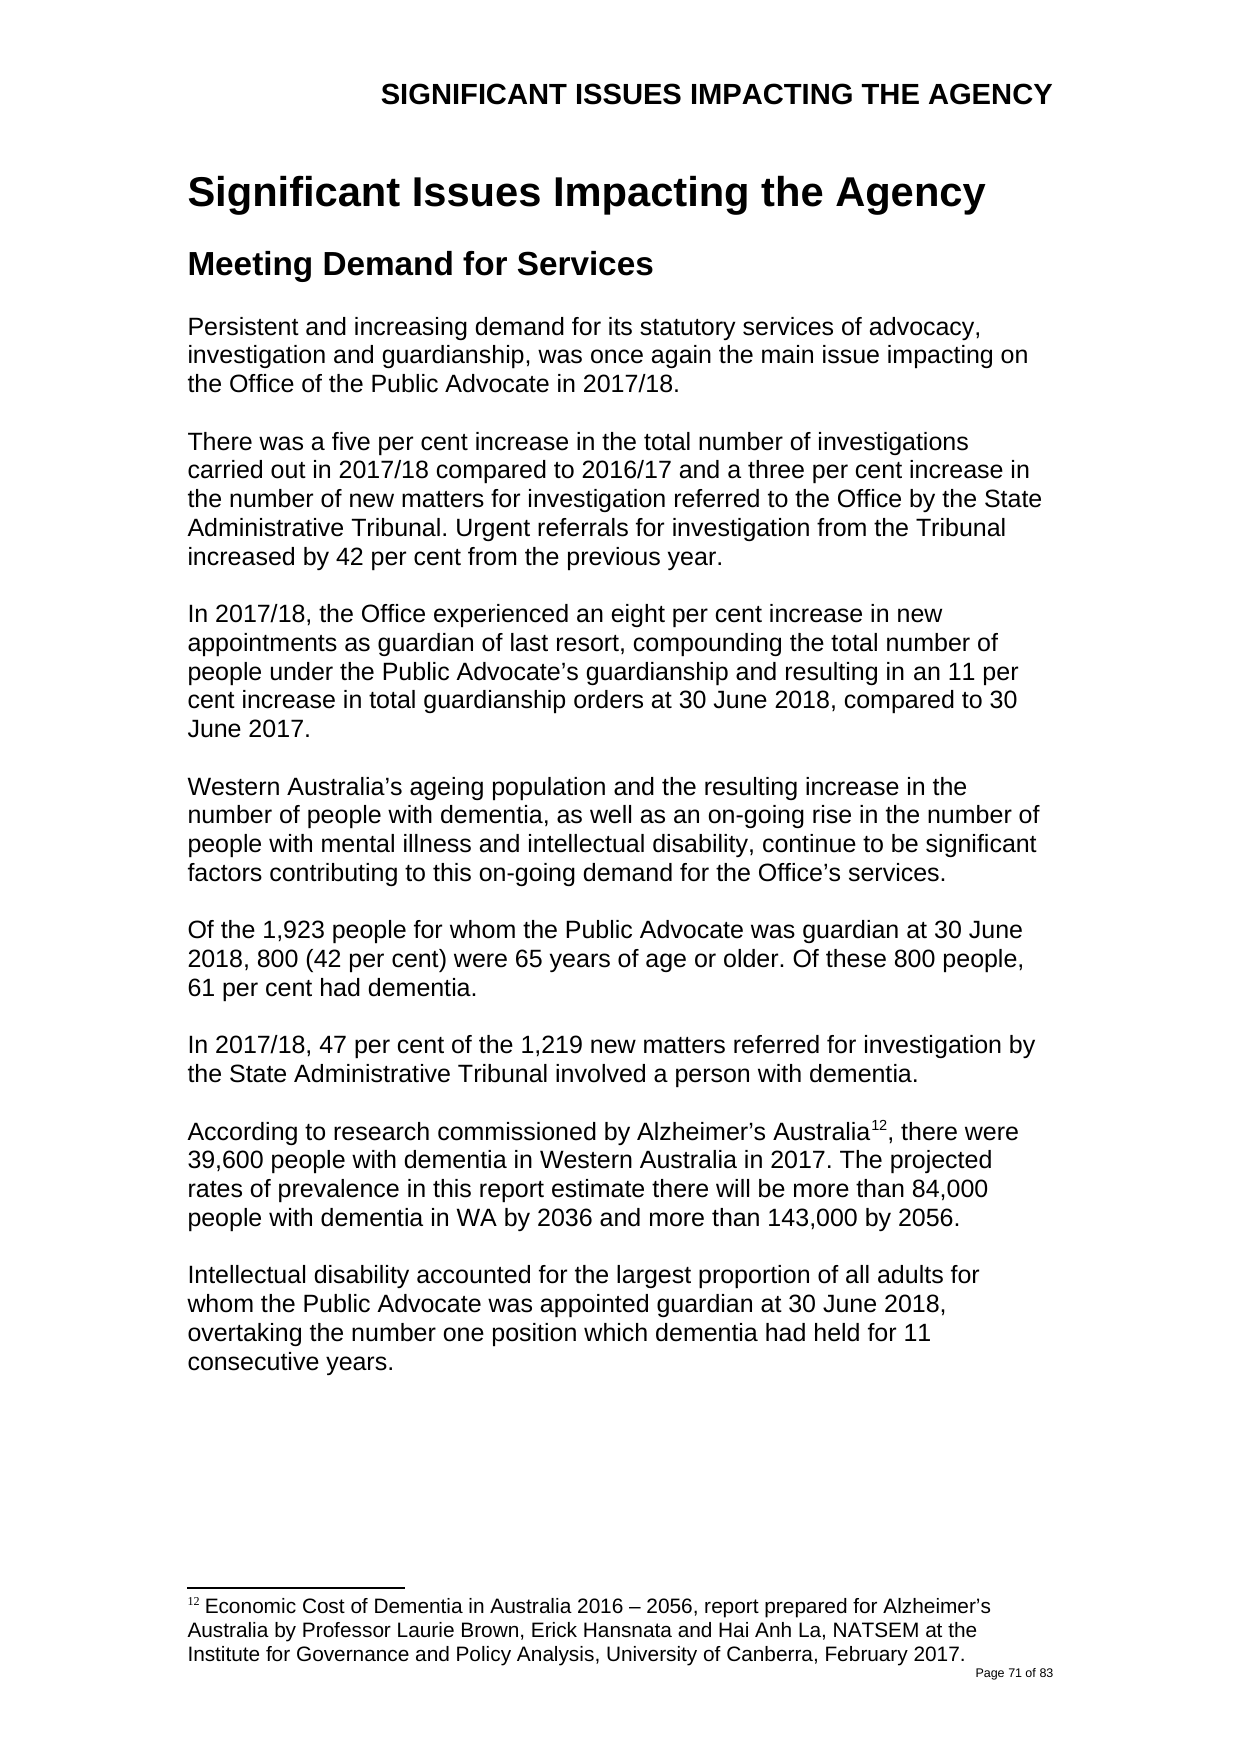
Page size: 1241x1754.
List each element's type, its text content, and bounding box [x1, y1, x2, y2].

text Of the 1,923 people for whom the Public Advocate was guardian at 30 June 2018, 800 (42 per cent) were 65 years of age or older. Of these 800 people, 61 per cent had dementia. [187, 915, 1053, 1002]
text Significant Issues Impacting the Agency [187, 168, 1053, 216]
text SIGNIFICANT ISSUES IMPACTING THE AGENCY [187, 77, 1053, 110]
text In 2017/18, 47 per cent of the 1,219 new matters referred for investigation by the State Administrative Tribunal involved a person with dementia. [187, 1030, 1053, 1088]
text Western Australia’s ageing population and the resulting increase in the number of people with dementia, as well as an on-going rise in the number of people with mental illness and intellectual disability, continue to be significant factors contributing to this on-going demand for the Office’s services. [187, 772, 1053, 887]
text In 2017/18, the Office experienced an eight per cent increase in new appointments as guardian of last resort, compounding the total number of people under the Public Advocate’s guardianship and resulting in an 11 per cent increase in total guardianship orders at 30 June 2018, compared to 30 June 2017. [187, 599, 1053, 743]
text Meeting Demand for Services [187, 244, 1053, 283]
text Intellectual disability accounted for the largest proportion of all adults for whom the Public Advocate was appointed guardian at 30 June 2018, overtaking the number one position which dementia had held for 11 consecutive years. [187, 1260, 1053, 1375]
text Persistent and increasing demand for its statutory services of advocacy, investigation and guardianship, was once again the main issue impacting on the Office of the Public Advocate in 2017/18. [187, 312, 1053, 398]
text There was a five per cent increase in the total number of investigations carried out in 2017/18 compared to 2016/17 and a three per cent increase in the number of new matters for investigation referred to the Office by the State Administrative Tribunal. Urgent referrals for investigation from the Tribunal increased by 42 per cent from the previous year. [187, 427, 1053, 570]
text According to research commissioned by Alzheimer’s Australia, there were 39,600 people with dementia in Western Australia in 2017. The projected rates of prevalence in this report estimate there will be more than 84,000 people with dementia in WA by 2036 and more than 143,000 by 2056. [187, 1117, 1053, 1232]
